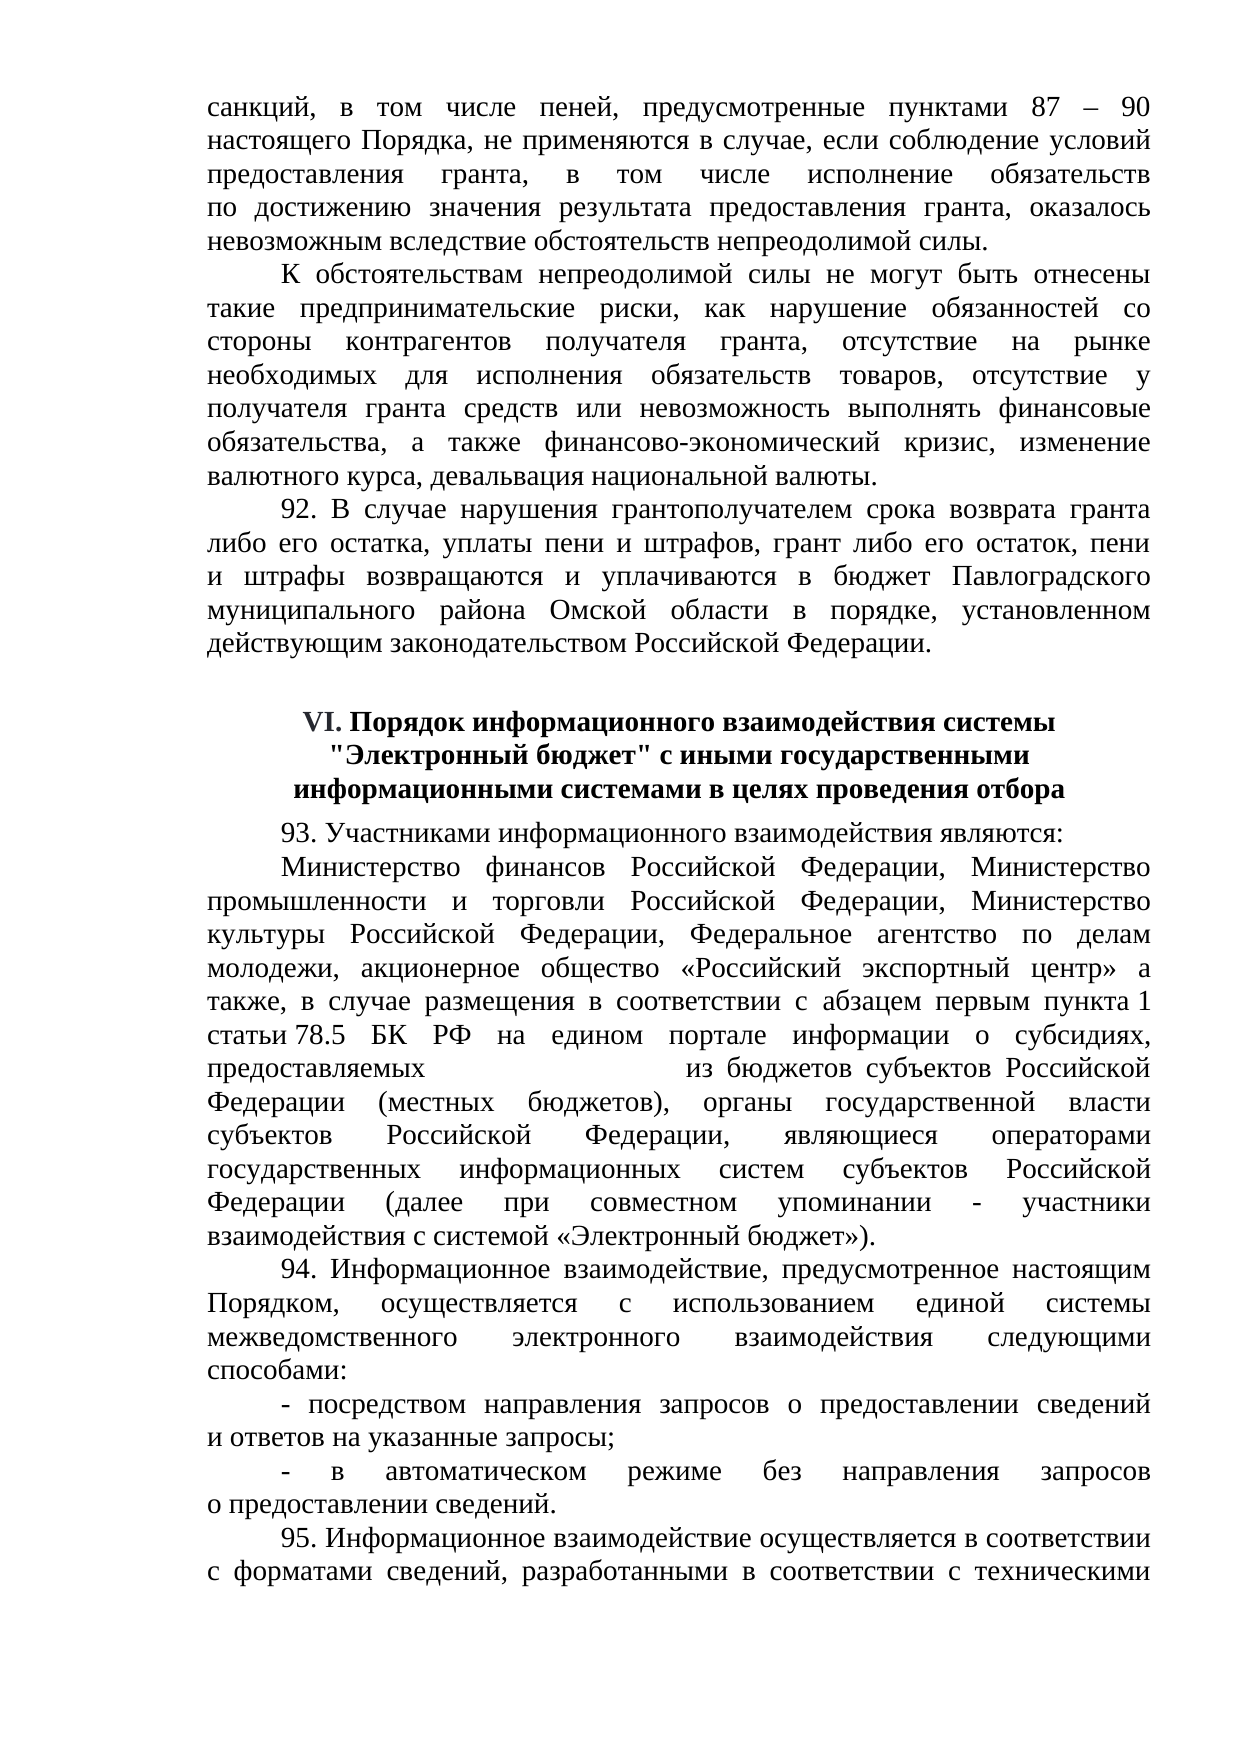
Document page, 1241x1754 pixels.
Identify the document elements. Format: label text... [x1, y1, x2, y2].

text Министерство финансов Российской Федерации, Министерство промышленности и торговли Российской Федерации, Министерство культуры Российской Федерации, Федеральное агентство по делам молодежи, акционерное общество «Российский экспортный центр» а также, в случае размещения в соответствии с абзацем первым пункта 1 статьи 78.5 БК РФ на едином портале информации о субсидиях, предоставляемых из бюджетов субъектов Российской Федерации (местных бюджетов), органы государственной власти субъектов Российской Федерации, являющиеся операторами государственных информационных систем субъектов Российской Федерации (далее при совместном упоминании - участники взаимодействия с системой «Электронный бюджет»). [207, 849, 1152, 1252]
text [207, 1520, 1152, 1587]
text 94. Информационное взаимодействие, предусмотренное настоящим Порядком, осуществляется с использованием единой системы межведомственного электронного взаимодействия следующими способами: [207, 1252, 1152, 1386]
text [207, 89, 1152, 256]
text К обстоятельствам непреодолимой силы не могут быть отнесены такие предпринимательские риски, как нарушение обязанностей со стороны контрагентов получателя гранта, отсутствие на рынке необходимых для исполнения обязательств товаров, отсутствие у получателя гранта средств или невозможность выполнять финансовые обязательства, а также финансово-экономический кризис, изменение валютного курса, девальвация национальной валюты. [207, 256, 1152, 491]
text - в автоматическом режиме без направления запросов о предоставлении сведений. [207, 1453, 1152, 1520]
text VI. Порядок информационного взаимодействия системы "Электронный бюджет" с иными государственными информационными системами в целях проведения отбора [207, 704, 1152, 804]
text - посредством направления запросов о предоставлении сведений и ответов на указанные запросы; [207, 1386, 1152, 1453]
text 92. В случае нарушения грантополучателем срока возврата гранта либо его остатка, уплаты пени и штрафов, грант либо его остаток, пени и штрафы возвращаются и уплачиваются в бюджет Павлоградского муниципального района Омской области в порядке, установленном действующим законодательством Российской Федерации. [207, 491, 1152, 659]
text 93. Участниками информационного взаимодействия являются: [207, 816, 1152, 849]
